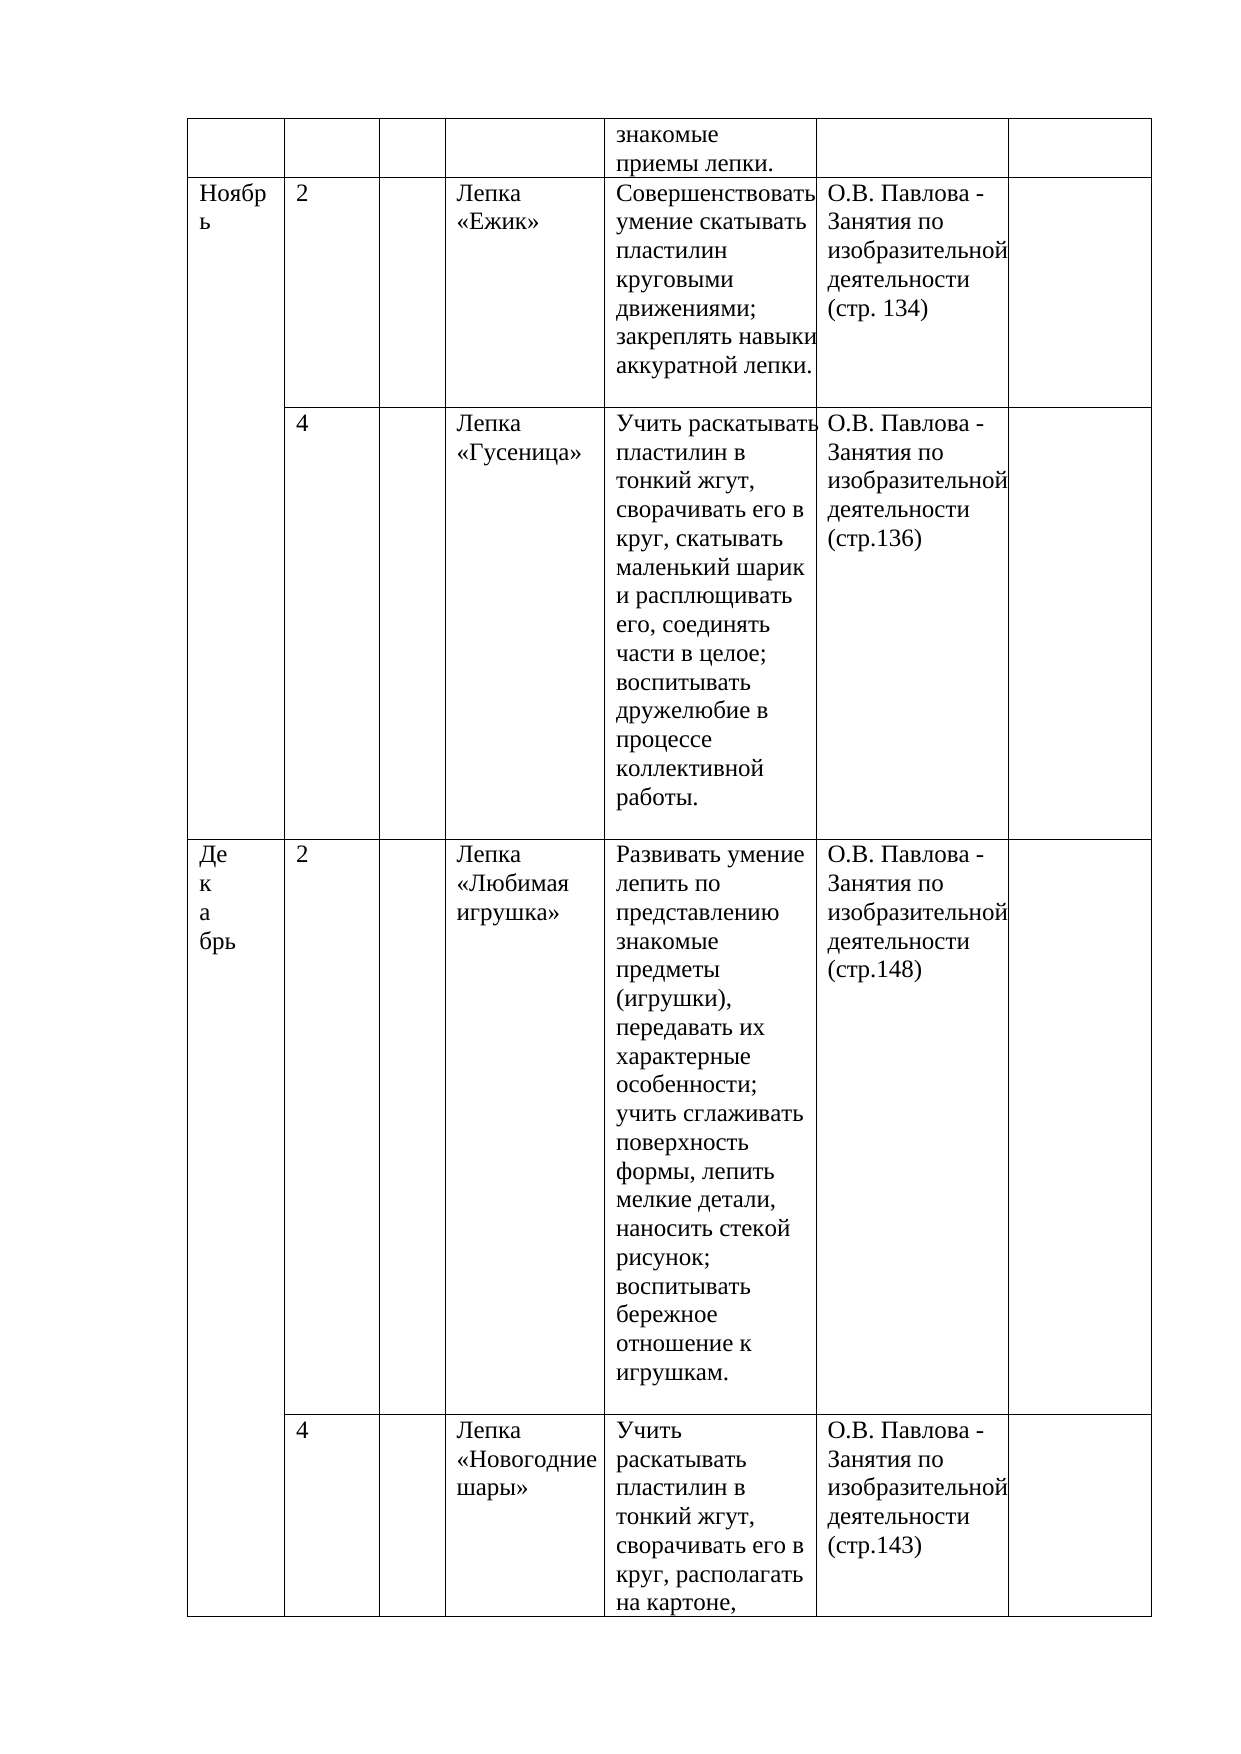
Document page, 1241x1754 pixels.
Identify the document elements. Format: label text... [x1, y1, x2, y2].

table_cell [380, 119, 445, 177]
table_cell [380, 840, 445, 1414]
table_cell [380, 1415, 445, 1616]
table_cell 2 [285, 178, 379, 407]
table_cell [1009, 408, 1151, 838]
table_cell Лепка «Ежик» [446, 178, 604, 407]
table_cell 4 [285, 1415, 379, 1616]
table_cell О.В. Павлова - Занятия по изобразительной деятельности (стр. 134) [817, 178, 1008, 407]
table_cell [1009, 840, 1151, 1414]
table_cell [446, 1415, 604, 1616]
table_cell [380, 178, 445, 407]
table_cell 4 [285, 119, 379, 177]
table_cell Ноябрь [188, 178, 284, 838]
table_cell О.В. Павлова - Занятия по изобразительной деятельности (стр.148) [817, 840, 1008, 1414]
table_cell Развивать умение лепить по представлению знакомые предметы (игрушки), передавать их характерные особенности; учить сглаживать поверхность формы, лепить мелкие детали, наносить стекой рисунок; воспитывать бережное отношение к игрушкам. [605, 840, 816, 1414]
table_cell 2 [285, 840, 379, 1414]
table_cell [605, 119, 816, 177]
table_cell О.В. Павлова - Занятия по изобразительной деятельности (стр.136) [817, 408, 1008, 838]
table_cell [817, 1415, 1008, 1616]
table_cell [380, 408, 445, 838]
table_cell Совершенствовать умение скатывать пластилин круговыми движениями; закреплять навыки аккуратной лепки. [605, 178, 816, 407]
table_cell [817, 119, 1008, 177]
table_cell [446, 119, 604, 177]
table_cell 4 [285, 408, 379, 838]
table_cell Лепка «Гусеница» [446, 408, 604, 838]
table_cell [1009, 119, 1151, 177]
table_cell Де к а брь [188, 840, 284, 1616]
table_cell Лепка «Любимая игрушка» [446, 840, 604, 1414]
table_cell [1009, 178, 1151, 407]
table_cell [605, 1415, 816, 1616]
table_cell [1009, 1415, 1151, 1616]
table_cell Учить раскатывать пластилин в тонкий жгут, сворачивать его в круг, скатывать маленький шарик и расплющивать его, соединять части в целое; воспитывать дружелюбие в процессе коллективной работы. [605, 408, 816, 838]
